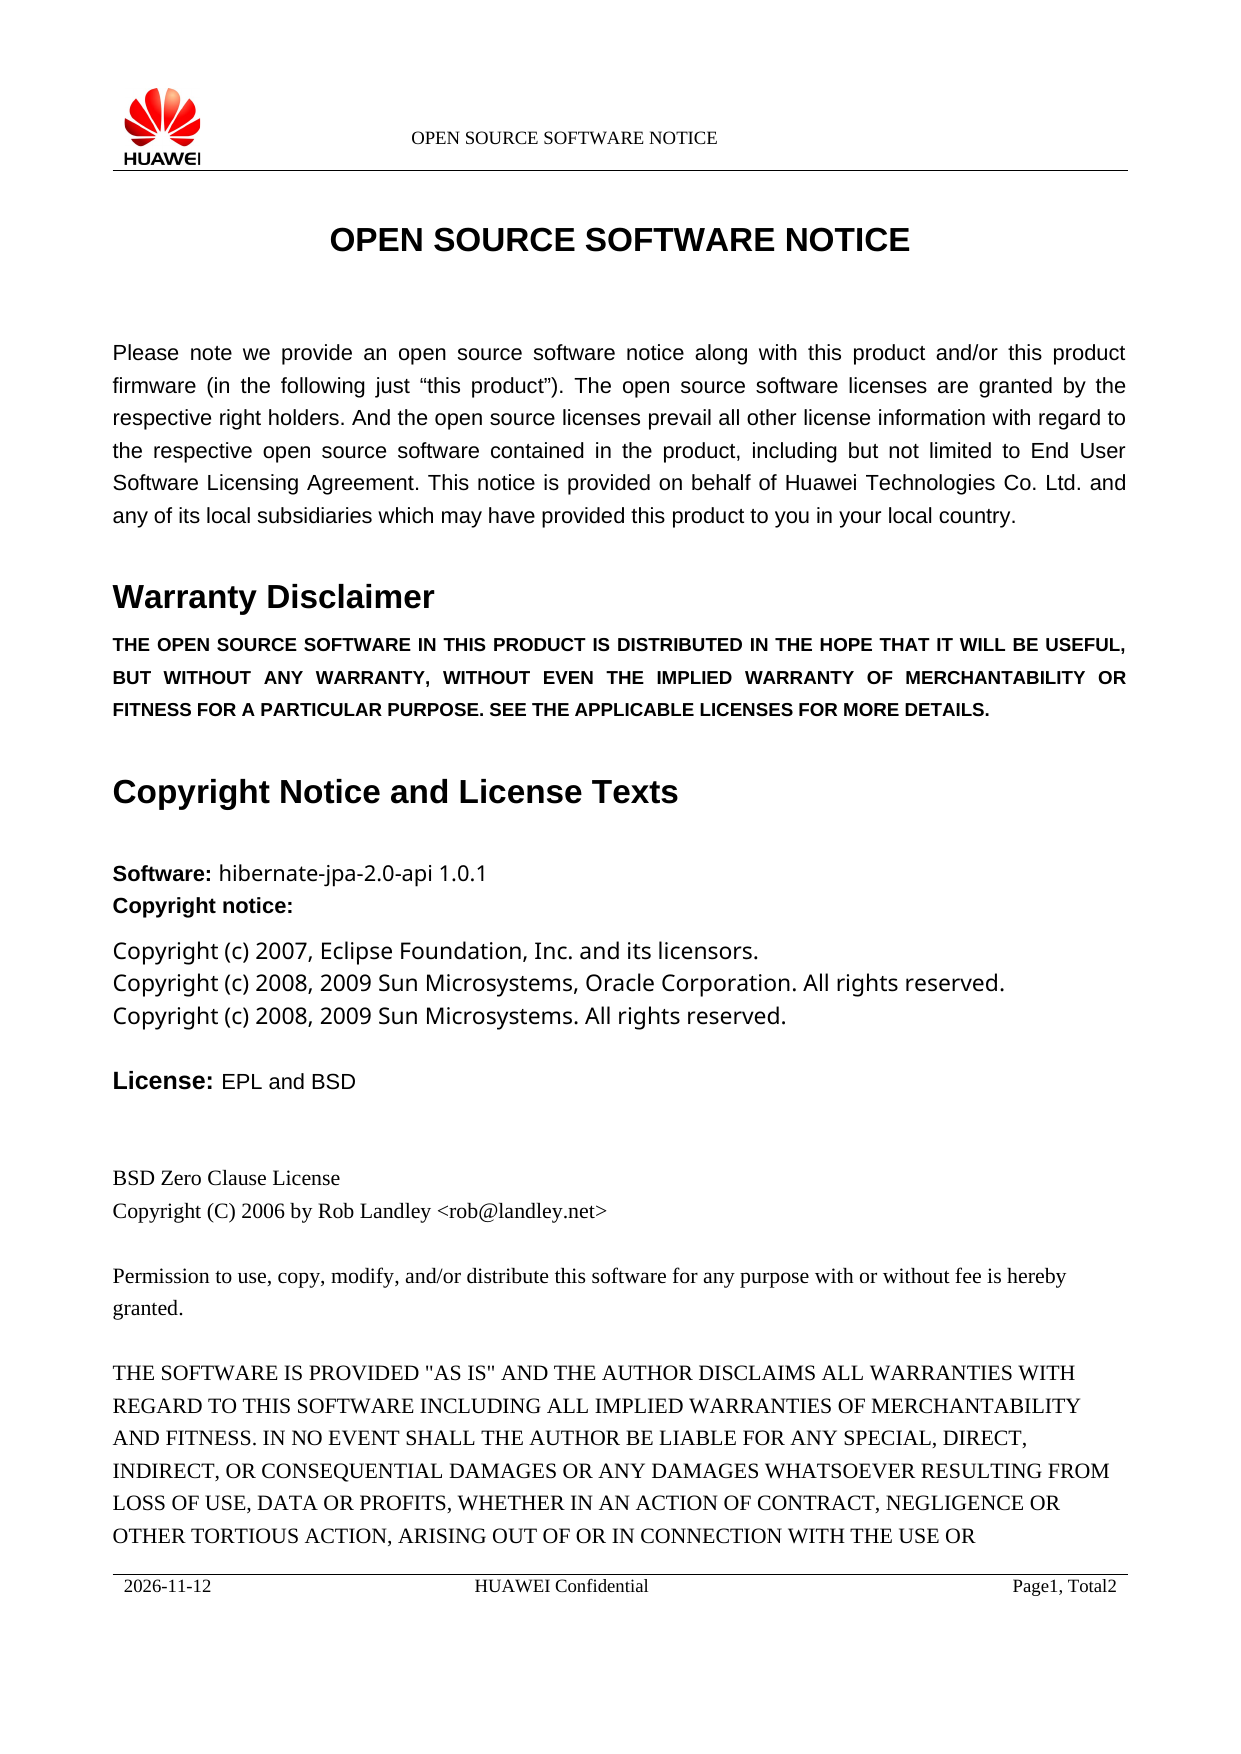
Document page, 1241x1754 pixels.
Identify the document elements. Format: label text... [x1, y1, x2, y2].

text Please note we provide an open source software notice along with this product and/or this product firmware (in the following just “this product”). The open source software licenses are granted by the respective right holders. And the open source licenses prevail all other license information with regard to the respective open source software contained in the product, including but not limited to End User Software Licensing Agreement. This notice is provided on behalf of Huawei Technologies Co. Ltd. and any of its local subsidiaries which may have provided this product to you in your local country. [112, 336, 1128, 531]
text License: EPL and BSD [112, 1064, 1128, 1096]
text The open source software in this product is distributed in the hope that it will be useful, but WITHOUT ANY WARRANTY, without even the implied warranty of MERCHANTABILITY or FITNESS FOR A PARTICULAR PURPOSE. See the applicable licenses for more details. [112, 629, 1128, 726]
text Copyright Notice and License Texts [112, 759, 1128, 824]
text Copyright notice: [112, 889, 1128, 921]
text Warranty Disclaimer [112, 564, 1128, 629]
picture [124, 88, 201, 165]
text OPEN SOURCE SOFTWARE NOTICE [112, 206, 1128, 271]
text Copyright (c) 2007, Eclipse Foundation, Inc. and its licensors. Copyright (c) 2008, 2009 Sun Microsystems, Oracle Corporation. All rights reserved. Copyright (c) 2008, 2009 Sun Microsystems. All rights reserved. [112, 934, 1128, 1064]
title Software: hibernate-jpa-2.0-api 1.0.1 [112, 856, 1128, 889]
